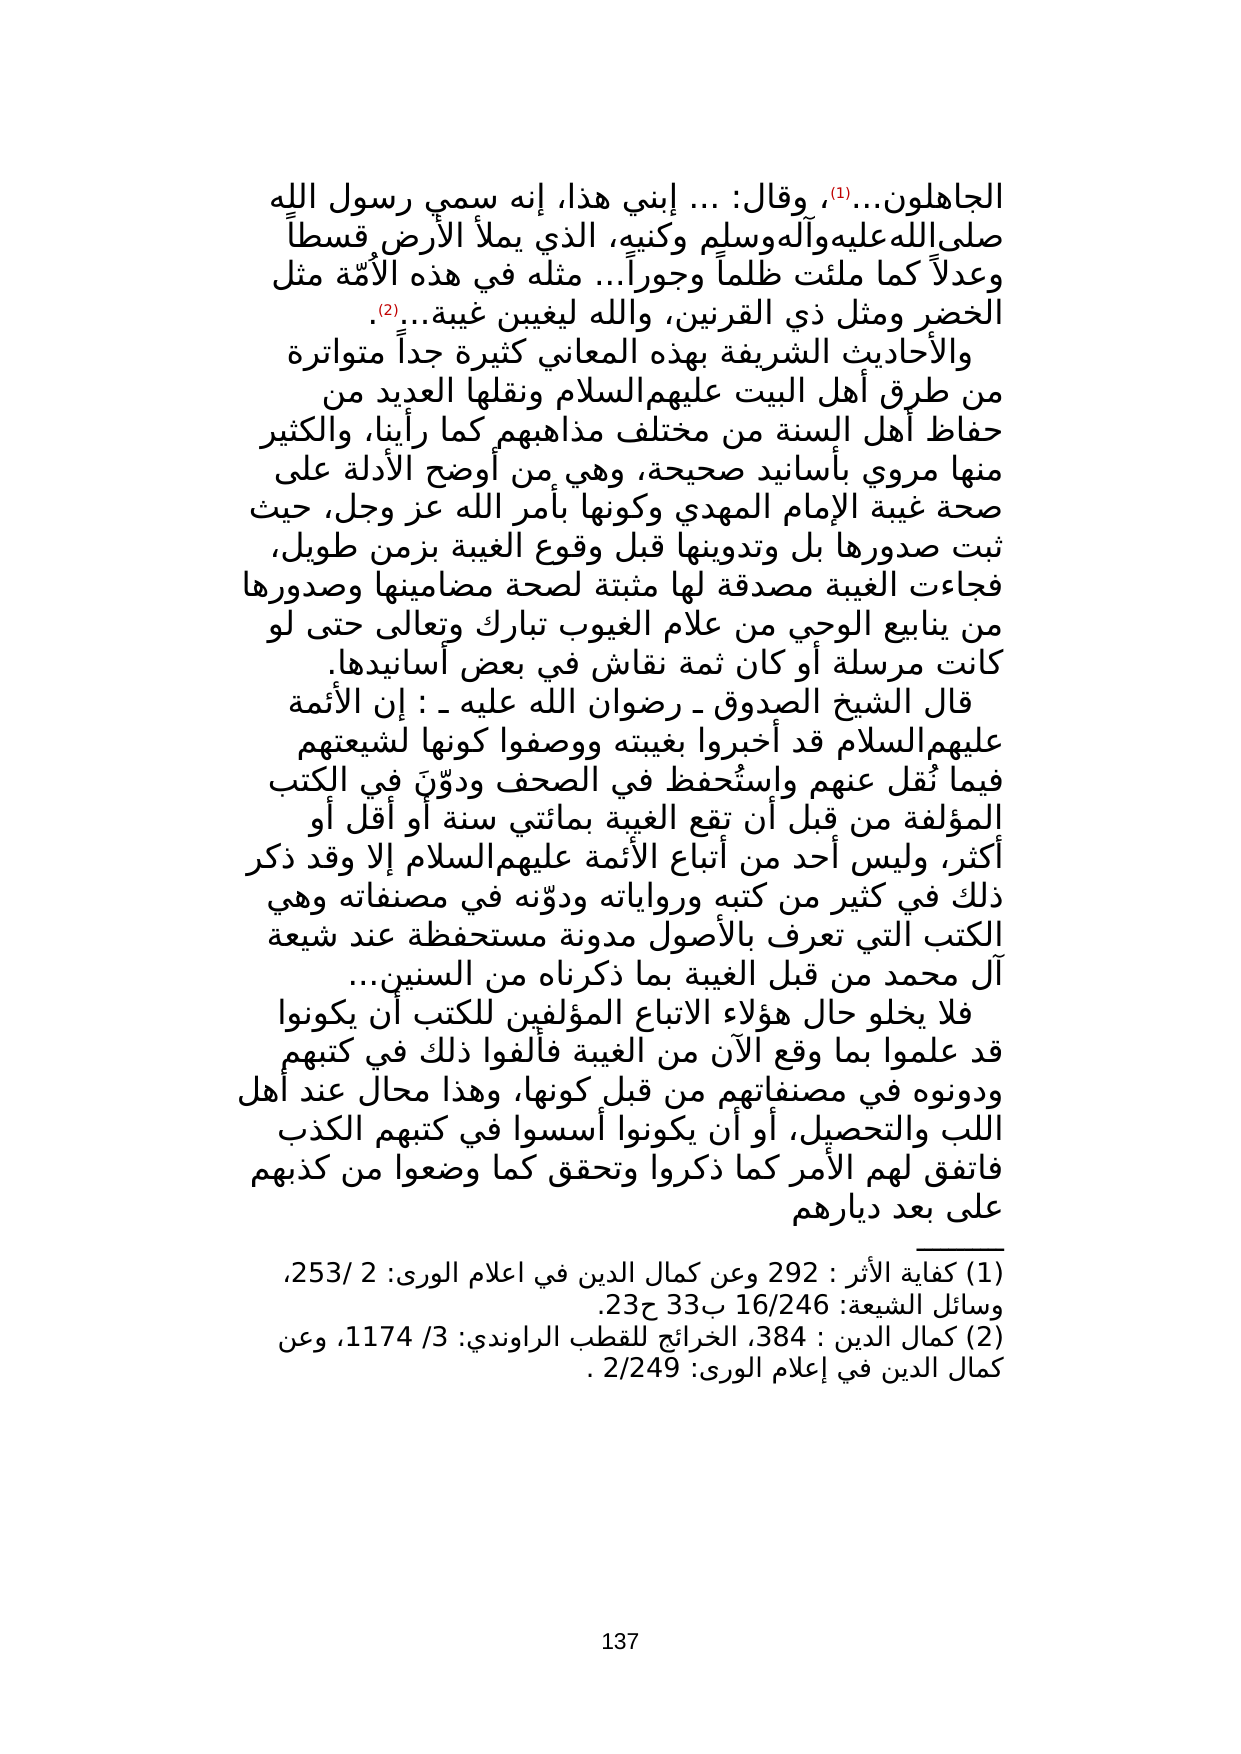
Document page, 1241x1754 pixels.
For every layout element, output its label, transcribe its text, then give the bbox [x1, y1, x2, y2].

text الجاهلون...(1)، وقال: ... إبني هذا، إنه سمي رسول الله صلى‌الله‌عليه‌وآله‌وسلم وكنيه، الذي يملأ الأرض قسطاً وعدلاً كما ملئت ظلماً وجوراً... مثله في هذه الاُمّة مثل الخضر ومثل ذي القرنين، والله ليغيبن غيبة...(2). [236, 177, 1004, 333]
text والأحاديث الشريفة بهذه المعاني كثيرة جداً متواترة من طرق أهل البيت عليهم‌السلام ونقلها العديد من حفاظ أهل السنة من مختلف مذاهبهم كما رأينا، والكثير منها مروي بأسانيد صحيحة، وهي من أوضح الأدلة على صحة غيبة الإمام المهدي وكونها بأمر الله عز وجل، حيث ثبت صدورها بل وتدوينها قبل وقوع الغيبة بزمن طويل، فجاءت الغيبة مصدقة لها مثبتة لصحة مضامينها وصدورها من ينابيع الوحي من علام الغيوب تبارك وتعالى حتى لو كانت مرسلة أو كان ثمة نقاش في بعض أسانيدها. [236, 333, 1004, 682]
text (2) كمال الدين : 384، الخرائج للقطب الراوندي: 3/ 1174، وعن كمال الدين في إعلام الورى: 2/249 . [236, 1321, 1004, 1384]
text ـــــــــــ [236, 1226, 1004, 1258]
text (1) كفاية الأثر : 292 وعن كمال الدين في اعلام الورى: 2 /253، وسائل الشيعة: 16/246 ب33 ح23. [236, 1258, 1004, 1321]
text فلا يخلو حال هؤلاء الاتباع المؤلفين للكتب أن يكونوا قد علموا بما وقع الآن من الغيبة فألفوا ذلك في كتبهم ودونوه في مصنفاتهم من قبل كونها، وهذا محال عند أهل اللب والتحصيل، أو أن يكونوا أسسوا في كتبهم الكذب فاتفق لهم الأمر كما ذكروا وتحقق كما وضعوا من كذبهم على بعد ديارهم [236, 993, 1004, 1226]
text قال الشيخ الصدوق ـ رضوان الله عليه ـ : إن الأئمة عليهم‌السلام قد أخبروا بغيبته ووصفوا كونها لشيعتهم فيما نُقل عنهم واستُحفظ في الصحف ودوّنَ في الكتب المؤلفة من قبل أن تقع الغيبة بمائتي سنة أو أقل أو أكثر، وليس أحد من أتباع الأئمة عليهم‌السلام إلا وقد ذكر ذلك في كثير من كتبه ورواياته ودوّنه في مصنفاته وهي الكتب التي تعرف بالأصول مدونة مستحفظة عند شيعة آل محمد من قبل الغيبة بما ذكرناه من السنين... [236, 682, 1004, 993]
